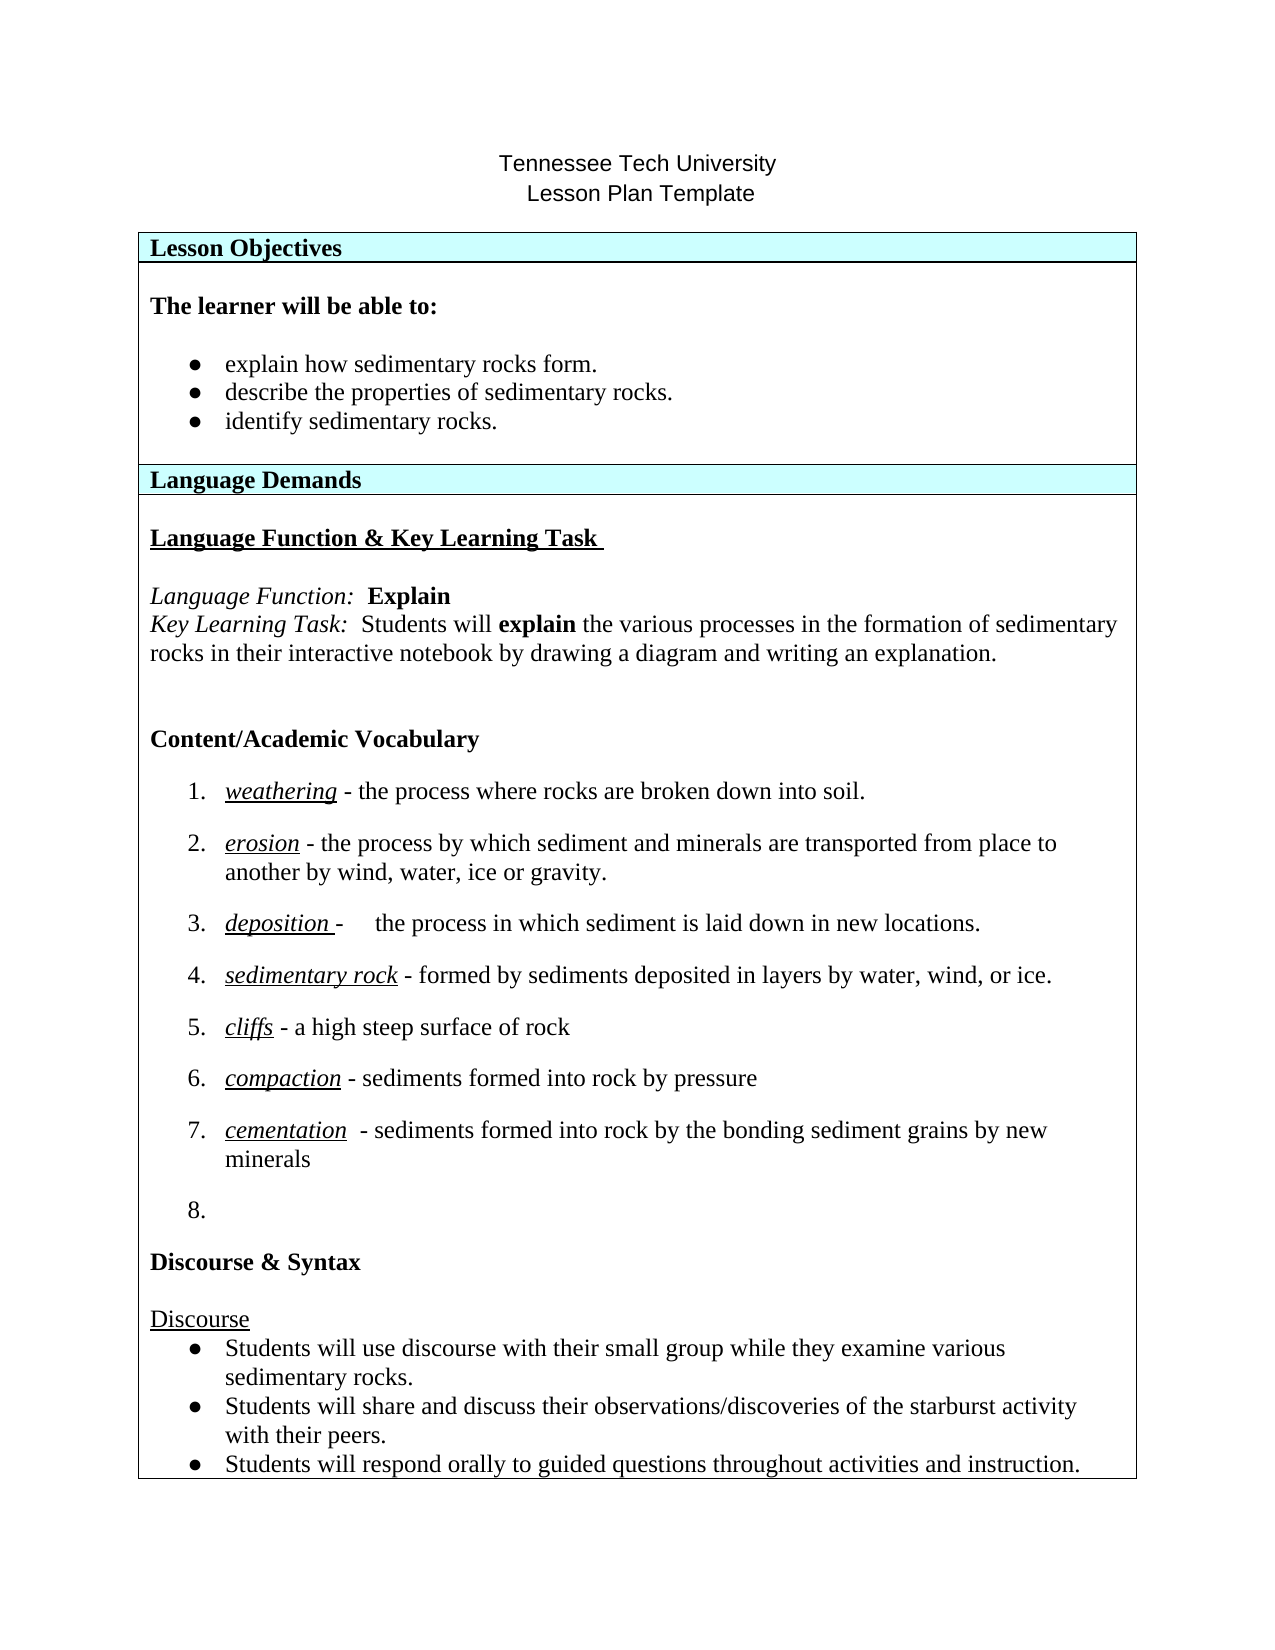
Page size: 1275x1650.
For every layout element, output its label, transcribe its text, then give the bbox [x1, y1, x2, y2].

table_cell The learner will be able to: explain how sedimentary rocks form. describe the properties of sedimentary rocks. identify sedimentary rocks. [139, 263, 1136, 464]
table_cell Lesson Objectives [139, 233, 1136, 261]
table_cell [139, 495, 1136, 1477]
table_cell Language Demands [139, 465, 1136, 493]
